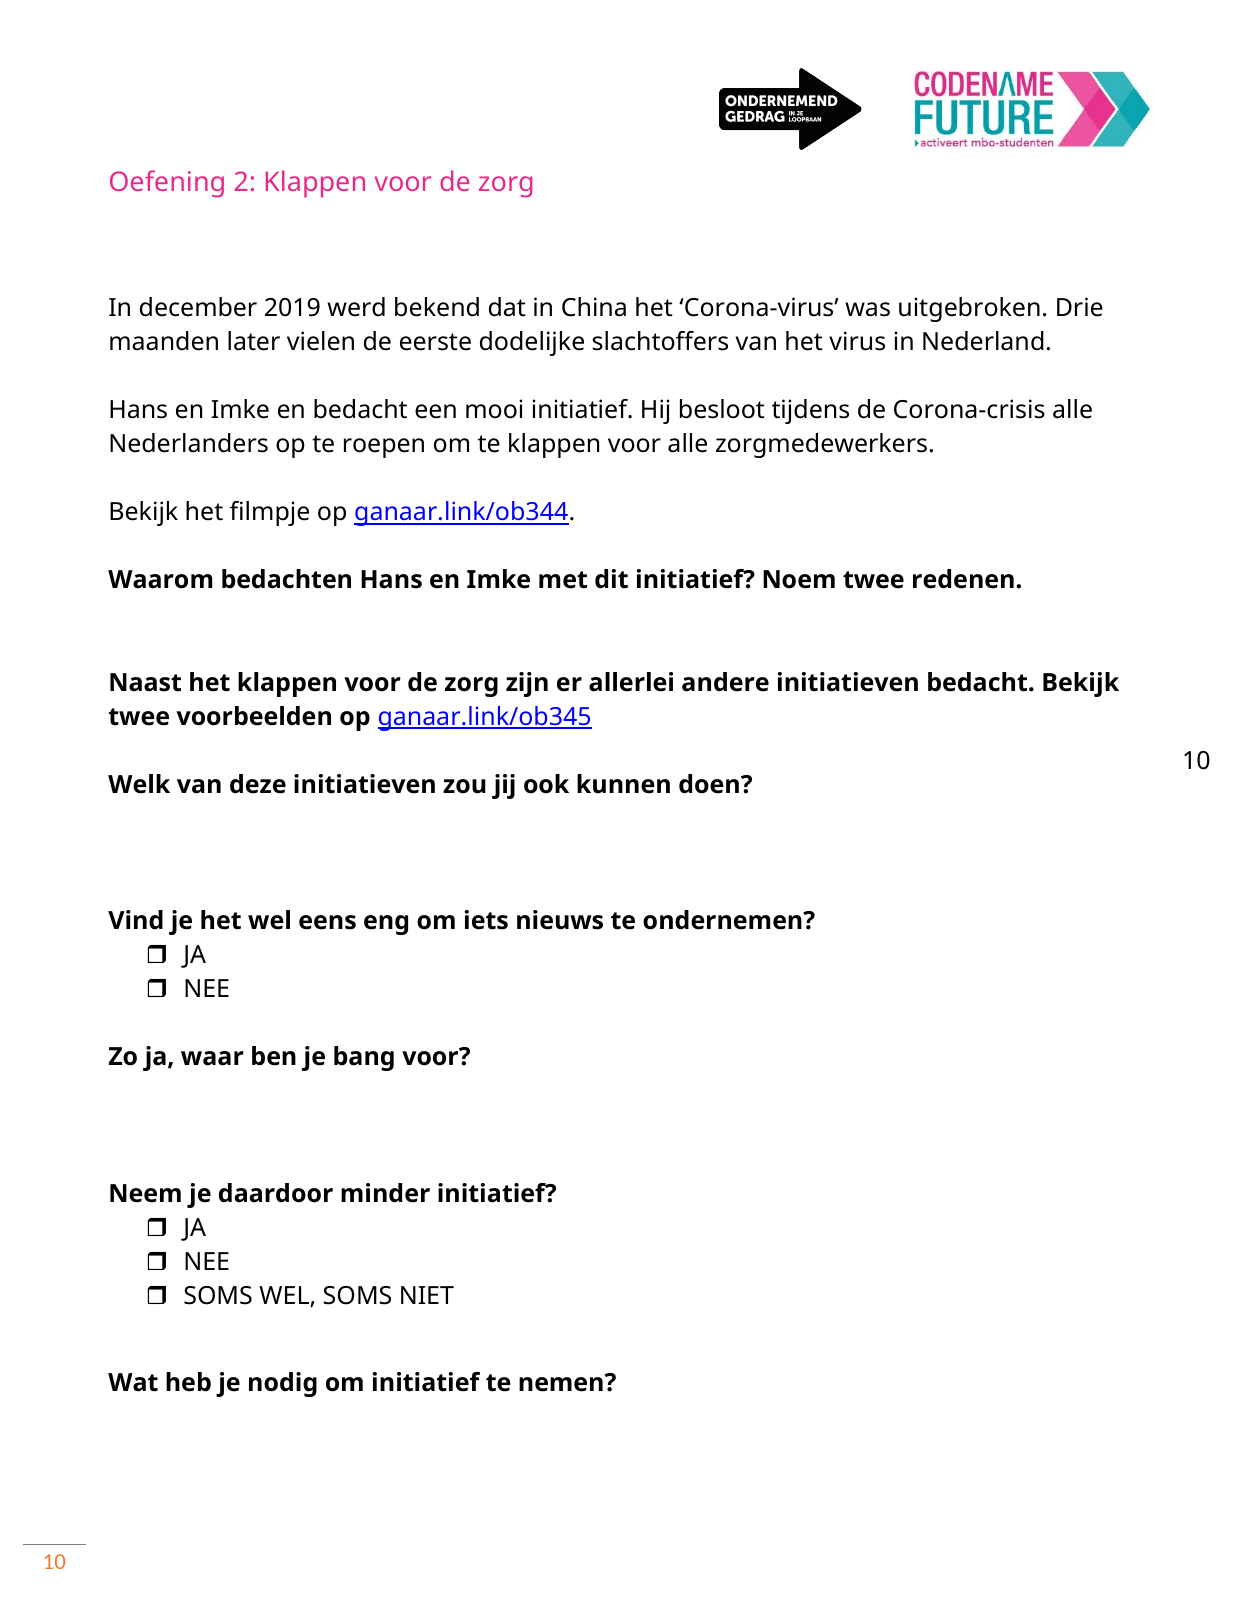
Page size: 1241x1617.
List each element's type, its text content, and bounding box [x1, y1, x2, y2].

text Vind je het wel eens eng om iets nieuws te ondernemen? [108, 903, 1152, 937]
list JA [146, 1209, 1152, 1243]
list SOMS WEL, SOMS NIET [146, 1277, 1152, 1312]
text Waarom bedachten Hans en Imke met dit initiatief? Noem twee redenen. [108, 562, 1152, 596]
list JA [146, 937, 1152, 971]
list NEE [146, 971, 1152, 1005]
picture [719, 68, 862, 150]
text In december 2019 werd bekend dat in China het ‘Corona-virus’ was uitgebroken. Drie maanden later vielen de eerste dodelijke slachtoffers van het virus in Nederland. [108, 290, 1152, 358]
text Neem je daardoor minder initiatief? [108, 1175, 1152, 1209]
text Naast het klappen voor de zorg zijn er allerlei andere initiatieven bedacht. Bekijk twee voorbeelden op ganaar.link/ob345 [108, 664, 1152, 732]
picture [886, 68, 1152, 150]
text Hans en Imke en bedacht een mooi initiatief. Hij besloot tijdens de Corona-crisis alle Nederlanders op te roepen om te klappen voor alle zorgmedewerkers. [108, 392, 1152, 460]
text Welk van deze initiatieven zou jij ook kunnen doen? [108, 767, 1152, 801]
text Bekijk het filmpje op ganaar.link/ob344. [108, 494, 1152, 528]
text Oefening 2: Klappen voor de zorg [108, 162, 1152, 199]
text Zo ja, waar ben je bang voor? [108, 1039, 1152, 1073]
text Wat heb je nodig om initiatief te nemen? [108, 1365, 1152, 1399]
list NEE [146, 1243, 1152, 1277]
